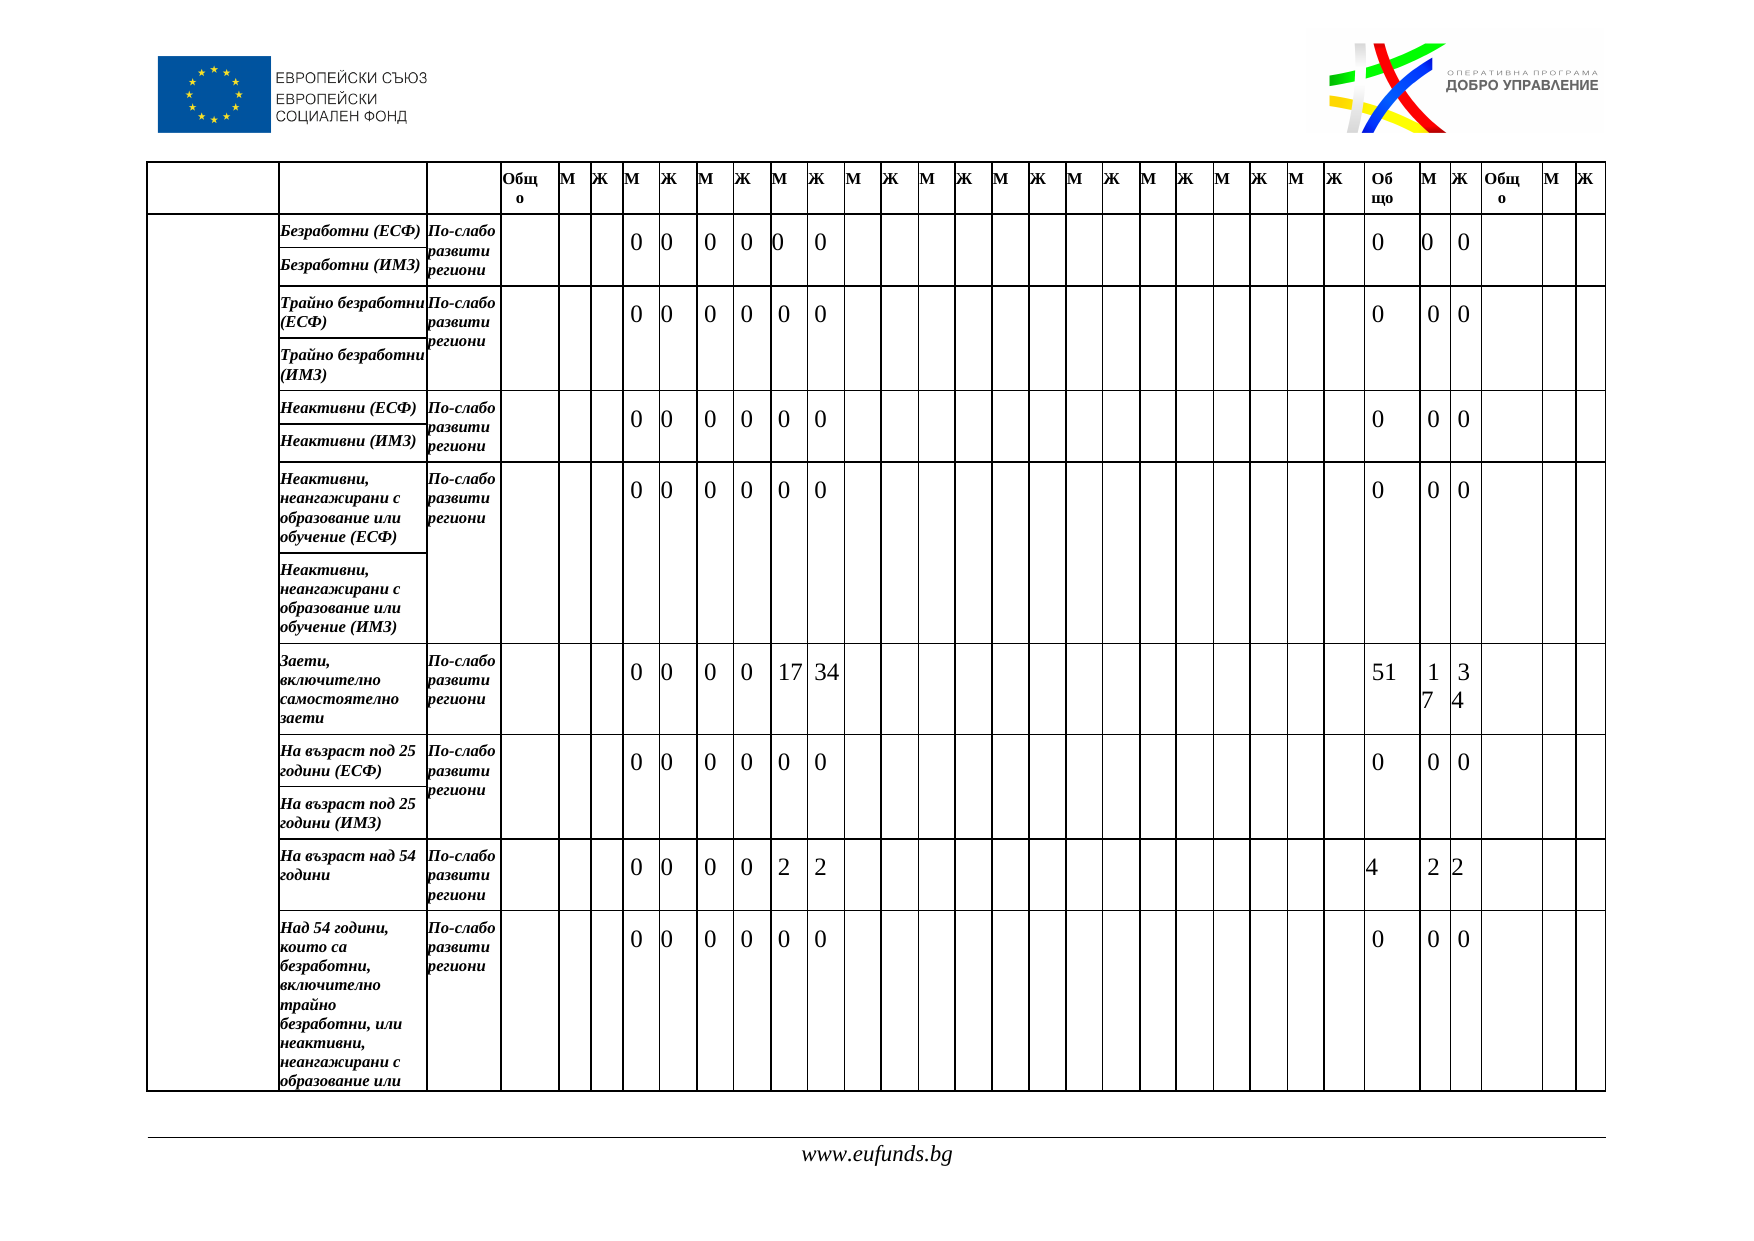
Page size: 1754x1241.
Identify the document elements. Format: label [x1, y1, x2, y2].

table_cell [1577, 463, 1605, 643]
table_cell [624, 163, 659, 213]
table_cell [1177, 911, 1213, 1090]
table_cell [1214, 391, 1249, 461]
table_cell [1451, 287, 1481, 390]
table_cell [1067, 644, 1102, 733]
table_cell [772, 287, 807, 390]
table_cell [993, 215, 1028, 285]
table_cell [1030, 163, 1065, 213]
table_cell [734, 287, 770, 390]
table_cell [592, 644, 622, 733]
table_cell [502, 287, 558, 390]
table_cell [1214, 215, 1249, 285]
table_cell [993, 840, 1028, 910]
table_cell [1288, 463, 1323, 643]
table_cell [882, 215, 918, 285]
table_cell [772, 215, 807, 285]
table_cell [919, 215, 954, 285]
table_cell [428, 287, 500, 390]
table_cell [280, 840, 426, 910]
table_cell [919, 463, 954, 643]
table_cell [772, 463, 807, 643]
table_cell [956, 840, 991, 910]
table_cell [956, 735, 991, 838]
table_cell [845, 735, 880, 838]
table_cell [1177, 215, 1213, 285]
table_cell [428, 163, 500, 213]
picture [1306, 28, 1605, 133]
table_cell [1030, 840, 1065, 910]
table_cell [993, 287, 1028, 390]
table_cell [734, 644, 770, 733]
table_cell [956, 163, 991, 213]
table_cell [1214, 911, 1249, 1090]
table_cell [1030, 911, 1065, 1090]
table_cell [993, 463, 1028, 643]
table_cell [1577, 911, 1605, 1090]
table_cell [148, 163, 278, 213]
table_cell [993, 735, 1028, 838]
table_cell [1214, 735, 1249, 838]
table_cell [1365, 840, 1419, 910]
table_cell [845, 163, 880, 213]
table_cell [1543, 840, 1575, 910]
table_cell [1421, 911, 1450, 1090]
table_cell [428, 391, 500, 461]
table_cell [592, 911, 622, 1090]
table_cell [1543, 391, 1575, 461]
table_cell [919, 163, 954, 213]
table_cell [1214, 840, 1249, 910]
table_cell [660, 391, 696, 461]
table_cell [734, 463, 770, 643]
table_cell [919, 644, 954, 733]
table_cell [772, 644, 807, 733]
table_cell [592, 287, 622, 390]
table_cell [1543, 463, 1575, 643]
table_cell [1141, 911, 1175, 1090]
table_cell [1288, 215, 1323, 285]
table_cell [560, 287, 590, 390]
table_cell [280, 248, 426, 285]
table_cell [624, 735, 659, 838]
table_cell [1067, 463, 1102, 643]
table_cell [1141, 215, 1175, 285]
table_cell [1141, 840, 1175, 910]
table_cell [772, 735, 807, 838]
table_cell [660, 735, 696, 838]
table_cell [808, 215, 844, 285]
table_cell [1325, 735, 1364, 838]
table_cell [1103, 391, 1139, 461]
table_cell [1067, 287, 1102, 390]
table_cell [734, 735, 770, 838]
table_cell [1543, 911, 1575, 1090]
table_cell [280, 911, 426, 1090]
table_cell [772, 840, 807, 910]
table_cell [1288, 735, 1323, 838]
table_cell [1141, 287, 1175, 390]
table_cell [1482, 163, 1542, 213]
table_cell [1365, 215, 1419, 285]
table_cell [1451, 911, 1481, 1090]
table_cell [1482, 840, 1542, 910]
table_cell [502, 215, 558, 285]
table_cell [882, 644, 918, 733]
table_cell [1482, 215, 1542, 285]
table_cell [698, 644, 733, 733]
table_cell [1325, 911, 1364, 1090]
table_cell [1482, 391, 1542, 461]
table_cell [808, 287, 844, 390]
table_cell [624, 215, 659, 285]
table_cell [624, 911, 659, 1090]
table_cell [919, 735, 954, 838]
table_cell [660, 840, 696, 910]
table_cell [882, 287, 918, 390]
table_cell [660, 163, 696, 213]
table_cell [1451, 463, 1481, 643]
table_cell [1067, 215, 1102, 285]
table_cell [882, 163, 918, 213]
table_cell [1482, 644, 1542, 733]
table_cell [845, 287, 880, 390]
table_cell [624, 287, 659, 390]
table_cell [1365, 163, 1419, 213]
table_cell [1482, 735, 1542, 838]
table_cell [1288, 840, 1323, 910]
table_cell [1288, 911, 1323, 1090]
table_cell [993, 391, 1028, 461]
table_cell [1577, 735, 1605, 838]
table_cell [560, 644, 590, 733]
picture [157, 56, 427, 133]
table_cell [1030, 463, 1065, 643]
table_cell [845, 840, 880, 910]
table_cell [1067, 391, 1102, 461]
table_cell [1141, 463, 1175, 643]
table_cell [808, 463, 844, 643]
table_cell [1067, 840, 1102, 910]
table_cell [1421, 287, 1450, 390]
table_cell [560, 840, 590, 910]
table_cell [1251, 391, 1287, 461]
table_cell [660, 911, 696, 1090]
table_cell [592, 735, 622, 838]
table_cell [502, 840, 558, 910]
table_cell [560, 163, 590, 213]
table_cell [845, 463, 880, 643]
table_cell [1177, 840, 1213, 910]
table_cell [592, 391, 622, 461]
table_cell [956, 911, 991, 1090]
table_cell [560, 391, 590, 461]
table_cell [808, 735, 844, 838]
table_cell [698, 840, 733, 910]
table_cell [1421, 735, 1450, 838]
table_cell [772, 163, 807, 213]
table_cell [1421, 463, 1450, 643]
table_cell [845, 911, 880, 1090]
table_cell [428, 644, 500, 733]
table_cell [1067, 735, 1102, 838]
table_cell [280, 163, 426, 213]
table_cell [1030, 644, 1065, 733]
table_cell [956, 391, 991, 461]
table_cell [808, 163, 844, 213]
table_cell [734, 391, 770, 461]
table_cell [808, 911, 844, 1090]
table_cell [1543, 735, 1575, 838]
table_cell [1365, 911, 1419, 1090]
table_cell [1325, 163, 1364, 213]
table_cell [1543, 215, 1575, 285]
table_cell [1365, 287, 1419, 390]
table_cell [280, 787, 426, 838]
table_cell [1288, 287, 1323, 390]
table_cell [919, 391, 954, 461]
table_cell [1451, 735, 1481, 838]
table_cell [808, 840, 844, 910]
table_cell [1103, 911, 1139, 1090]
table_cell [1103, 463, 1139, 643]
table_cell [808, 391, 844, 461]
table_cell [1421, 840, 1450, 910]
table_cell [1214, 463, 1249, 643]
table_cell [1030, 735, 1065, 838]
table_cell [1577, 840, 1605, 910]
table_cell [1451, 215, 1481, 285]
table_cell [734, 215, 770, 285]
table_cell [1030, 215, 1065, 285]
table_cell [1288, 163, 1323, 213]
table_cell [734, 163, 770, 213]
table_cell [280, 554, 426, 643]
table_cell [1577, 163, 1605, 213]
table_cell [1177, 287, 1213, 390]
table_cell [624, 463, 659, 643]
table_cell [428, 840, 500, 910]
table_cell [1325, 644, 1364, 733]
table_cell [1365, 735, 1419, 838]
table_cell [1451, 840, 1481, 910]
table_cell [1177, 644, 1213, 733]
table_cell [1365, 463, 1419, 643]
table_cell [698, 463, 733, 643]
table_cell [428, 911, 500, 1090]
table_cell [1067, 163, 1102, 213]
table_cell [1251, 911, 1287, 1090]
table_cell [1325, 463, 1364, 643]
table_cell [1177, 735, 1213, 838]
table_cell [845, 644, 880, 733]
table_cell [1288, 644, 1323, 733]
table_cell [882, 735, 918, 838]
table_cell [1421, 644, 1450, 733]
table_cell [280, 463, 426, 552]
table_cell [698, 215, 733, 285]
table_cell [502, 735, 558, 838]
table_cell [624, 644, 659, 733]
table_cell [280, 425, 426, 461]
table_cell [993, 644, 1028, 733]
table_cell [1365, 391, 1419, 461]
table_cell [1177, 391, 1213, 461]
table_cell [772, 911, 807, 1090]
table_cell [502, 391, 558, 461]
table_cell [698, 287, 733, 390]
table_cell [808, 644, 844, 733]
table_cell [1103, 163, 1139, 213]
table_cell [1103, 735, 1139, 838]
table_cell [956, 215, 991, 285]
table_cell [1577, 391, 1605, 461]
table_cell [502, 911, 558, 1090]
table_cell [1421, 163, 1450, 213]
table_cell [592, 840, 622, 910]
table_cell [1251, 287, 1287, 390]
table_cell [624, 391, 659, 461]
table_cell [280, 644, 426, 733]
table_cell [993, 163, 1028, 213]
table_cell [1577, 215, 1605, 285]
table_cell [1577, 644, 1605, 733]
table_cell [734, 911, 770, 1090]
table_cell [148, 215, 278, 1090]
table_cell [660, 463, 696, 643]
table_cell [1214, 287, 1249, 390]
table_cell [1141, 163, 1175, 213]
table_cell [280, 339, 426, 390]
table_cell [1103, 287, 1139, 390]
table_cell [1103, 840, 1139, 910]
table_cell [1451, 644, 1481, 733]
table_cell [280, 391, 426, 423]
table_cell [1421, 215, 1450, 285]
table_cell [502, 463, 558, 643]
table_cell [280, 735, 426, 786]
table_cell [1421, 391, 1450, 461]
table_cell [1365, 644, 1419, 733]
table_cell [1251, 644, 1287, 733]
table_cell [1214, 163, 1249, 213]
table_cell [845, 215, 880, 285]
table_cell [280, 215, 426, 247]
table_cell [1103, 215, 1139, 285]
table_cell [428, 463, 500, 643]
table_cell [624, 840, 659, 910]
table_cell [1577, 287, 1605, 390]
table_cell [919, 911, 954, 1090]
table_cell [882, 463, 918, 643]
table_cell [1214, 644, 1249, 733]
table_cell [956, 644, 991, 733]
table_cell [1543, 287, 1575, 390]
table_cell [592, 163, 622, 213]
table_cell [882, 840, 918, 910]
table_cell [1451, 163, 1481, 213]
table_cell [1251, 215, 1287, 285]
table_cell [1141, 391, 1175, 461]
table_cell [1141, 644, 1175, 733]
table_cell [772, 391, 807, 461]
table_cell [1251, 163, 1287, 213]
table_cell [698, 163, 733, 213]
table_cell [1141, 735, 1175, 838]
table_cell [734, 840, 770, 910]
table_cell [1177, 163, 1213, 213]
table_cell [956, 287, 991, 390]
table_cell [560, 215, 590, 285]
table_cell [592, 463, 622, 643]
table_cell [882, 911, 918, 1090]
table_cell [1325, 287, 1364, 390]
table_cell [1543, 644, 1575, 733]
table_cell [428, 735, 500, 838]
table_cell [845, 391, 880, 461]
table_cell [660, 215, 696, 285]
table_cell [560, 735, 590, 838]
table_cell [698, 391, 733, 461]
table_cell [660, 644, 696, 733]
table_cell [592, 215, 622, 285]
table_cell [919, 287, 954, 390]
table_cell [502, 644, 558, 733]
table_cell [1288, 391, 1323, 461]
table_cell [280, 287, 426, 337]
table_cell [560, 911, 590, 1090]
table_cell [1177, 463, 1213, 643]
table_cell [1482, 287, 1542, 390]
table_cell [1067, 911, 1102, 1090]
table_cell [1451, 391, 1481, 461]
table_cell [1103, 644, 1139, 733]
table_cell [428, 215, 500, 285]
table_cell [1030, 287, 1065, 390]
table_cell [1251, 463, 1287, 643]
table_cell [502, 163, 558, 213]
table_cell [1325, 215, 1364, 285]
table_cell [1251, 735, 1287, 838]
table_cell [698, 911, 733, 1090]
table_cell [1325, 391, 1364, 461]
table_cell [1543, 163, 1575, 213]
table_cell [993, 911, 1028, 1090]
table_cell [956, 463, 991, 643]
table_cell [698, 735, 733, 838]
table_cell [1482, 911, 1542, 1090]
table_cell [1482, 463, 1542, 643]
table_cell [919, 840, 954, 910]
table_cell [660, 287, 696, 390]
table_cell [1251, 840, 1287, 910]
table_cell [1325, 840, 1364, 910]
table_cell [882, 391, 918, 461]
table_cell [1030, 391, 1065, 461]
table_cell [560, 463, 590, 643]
